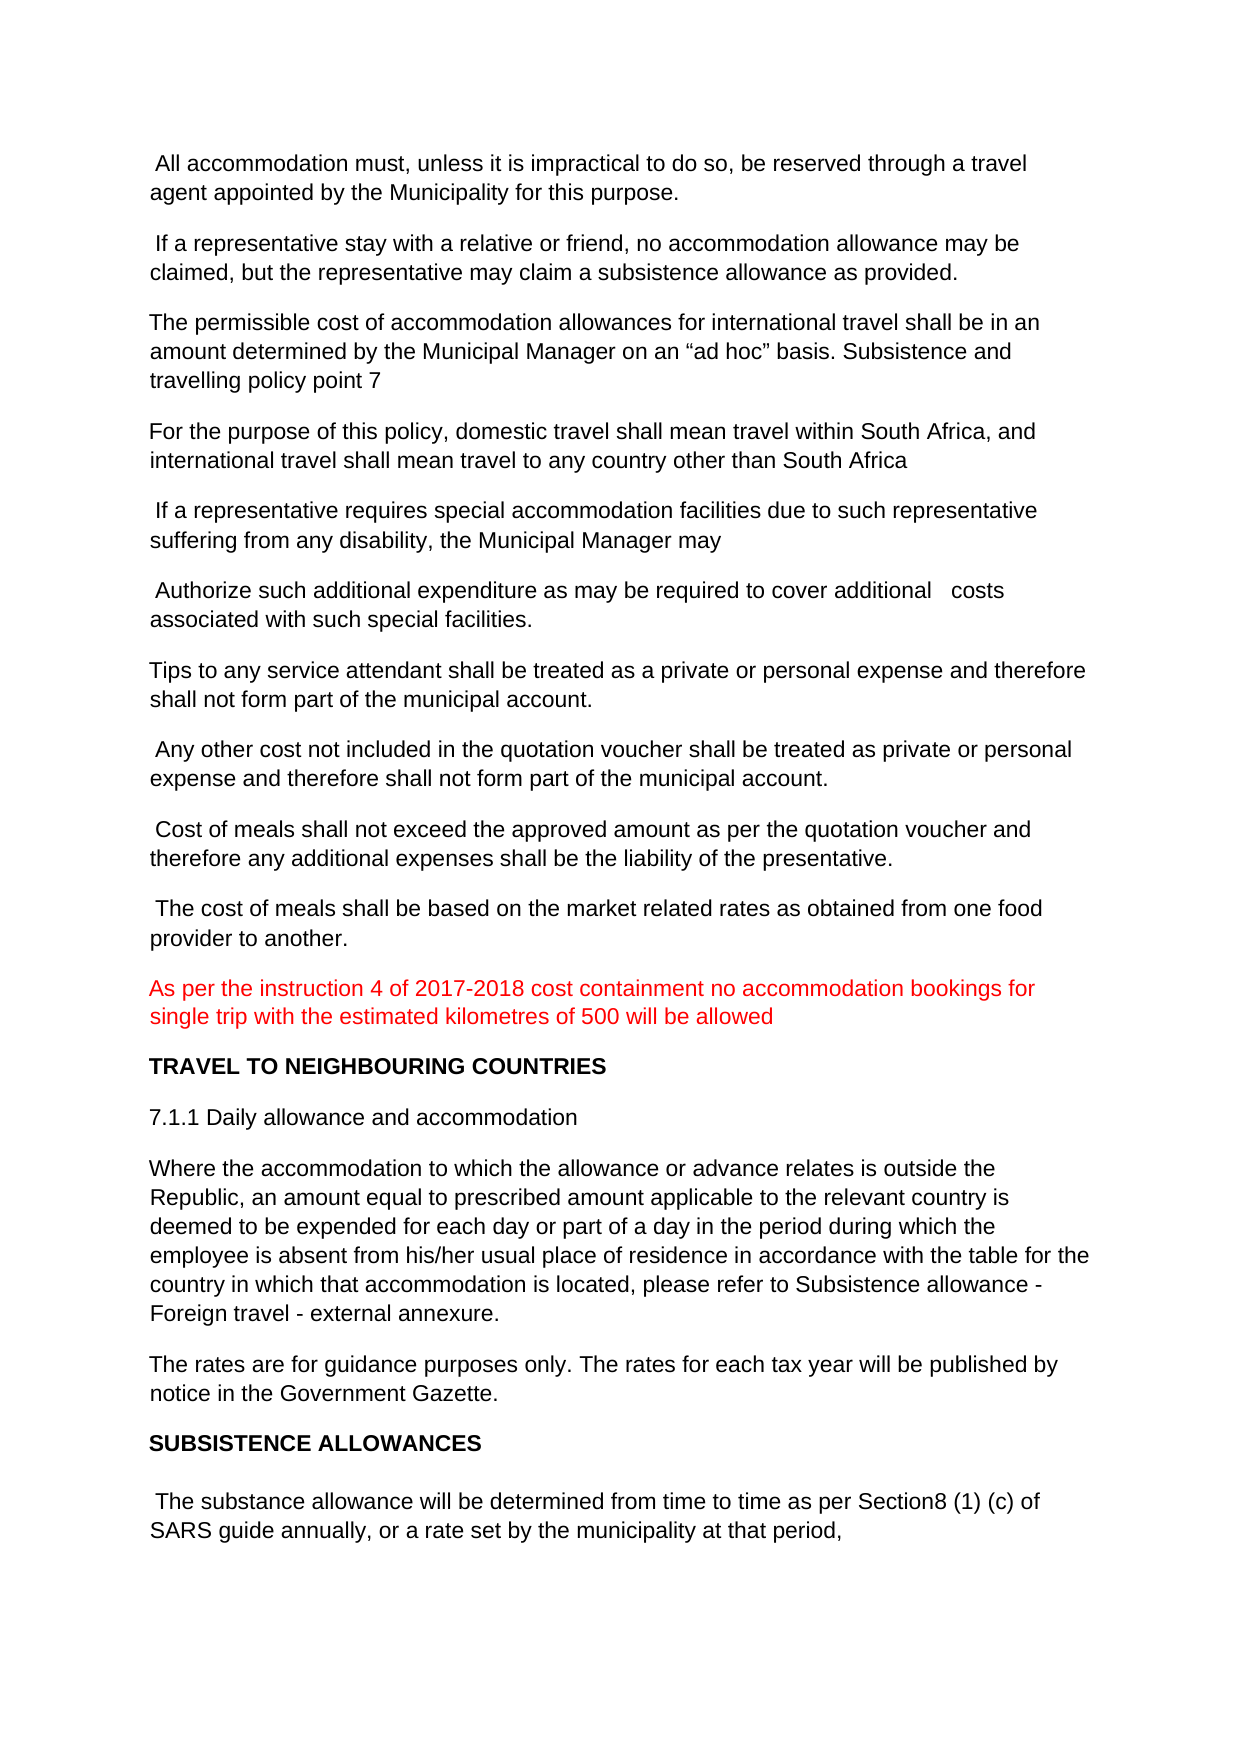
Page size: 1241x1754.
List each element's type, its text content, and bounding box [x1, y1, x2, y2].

text If a representative stay with a relative or friend, no accommodation allowance may be claimed, but the representative may claim a subsistence allowance as provided. [148, 229, 1090, 285]
text All accommodation must, unless it is impractical to do so, be reserved through a travel agent appointed by the Municipality for this purpose. [148, 150, 1090, 206]
text If a representative requires special accommodation facilities due to such representative suffering from any disability, the Municipal Manager may [148, 497, 1090, 553]
text Tips to any service attendant shall be treated as a private or personal expense and therefore shall not form part of the municipal account. [148, 657, 1090, 712]
subtitle SUBSISTENCE ALLOWANCES [148, 1430, 1090, 1457]
text As per the instruction 4 of 2017-2018 cost containment no accommodation bookings for single trip with the estimated kilometres of 500 will be allowed [148, 975, 1090, 1029]
text The cost of meals shall be based on the market related rates as obtained from one food provider to another. [148, 895, 1090, 951]
text The permissible cost of accommodation allowances for international travel shall be in an amount determined by the Municipal Manager on an “ad hoc” basis. Subsistence and travelling policy point 7 [148, 309, 1090, 394]
text Where the accommodation to which the allowance or advance relates is outside the Republic, an amount equal to prescribed amount applicable to the relevant country is deemed to be expended for each day or part of a day in the period during which the employee is absent from his/her usual place of residence in accordance with the table for the country in which that accommodation is located, please refer to Subsistence allowance - Foreign travel - external annexure. [148, 1154, 1090, 1327]
text Any other cost not included in the quotation voucher shall be treated as private or personal expense and therefore shall not form part of the municipal account. [148, 736, 1090, 792]
subtitle TRAVEL TO NEIGHBOURING COUNTRIES [148, 1053, 1090, 1079]
text The rates are for guidance purposes only. The rates for each tax year will be published by notice in the Government Gazette. [148, 1351, 1090, 1406]
text The substance allowance will be determined from time to time as per Section8 (1) (c) of SARS guide annually, or a rate set by the municipality at that period, [148, 1488, 1090, 1543]
text Cost of meals shall not exceed the approved amount as per the quotation voucher and therefore any additional expenses shall be the liability of the presentative. [148, 816, 1090, 871]
text 7.1.1 Daily allowance and accommodation [148, 1104, 1090, 1131]
text For the purpose of this policy, domestic travel shall mean travel within South Africa, and international travel shall mean travel to any country other than South Africa [148, 418, 1090, 473]
text Authorize such additional expenditure as may be required to cover additional costs associated with such special facilities. [148, 577, 1090, 633]
